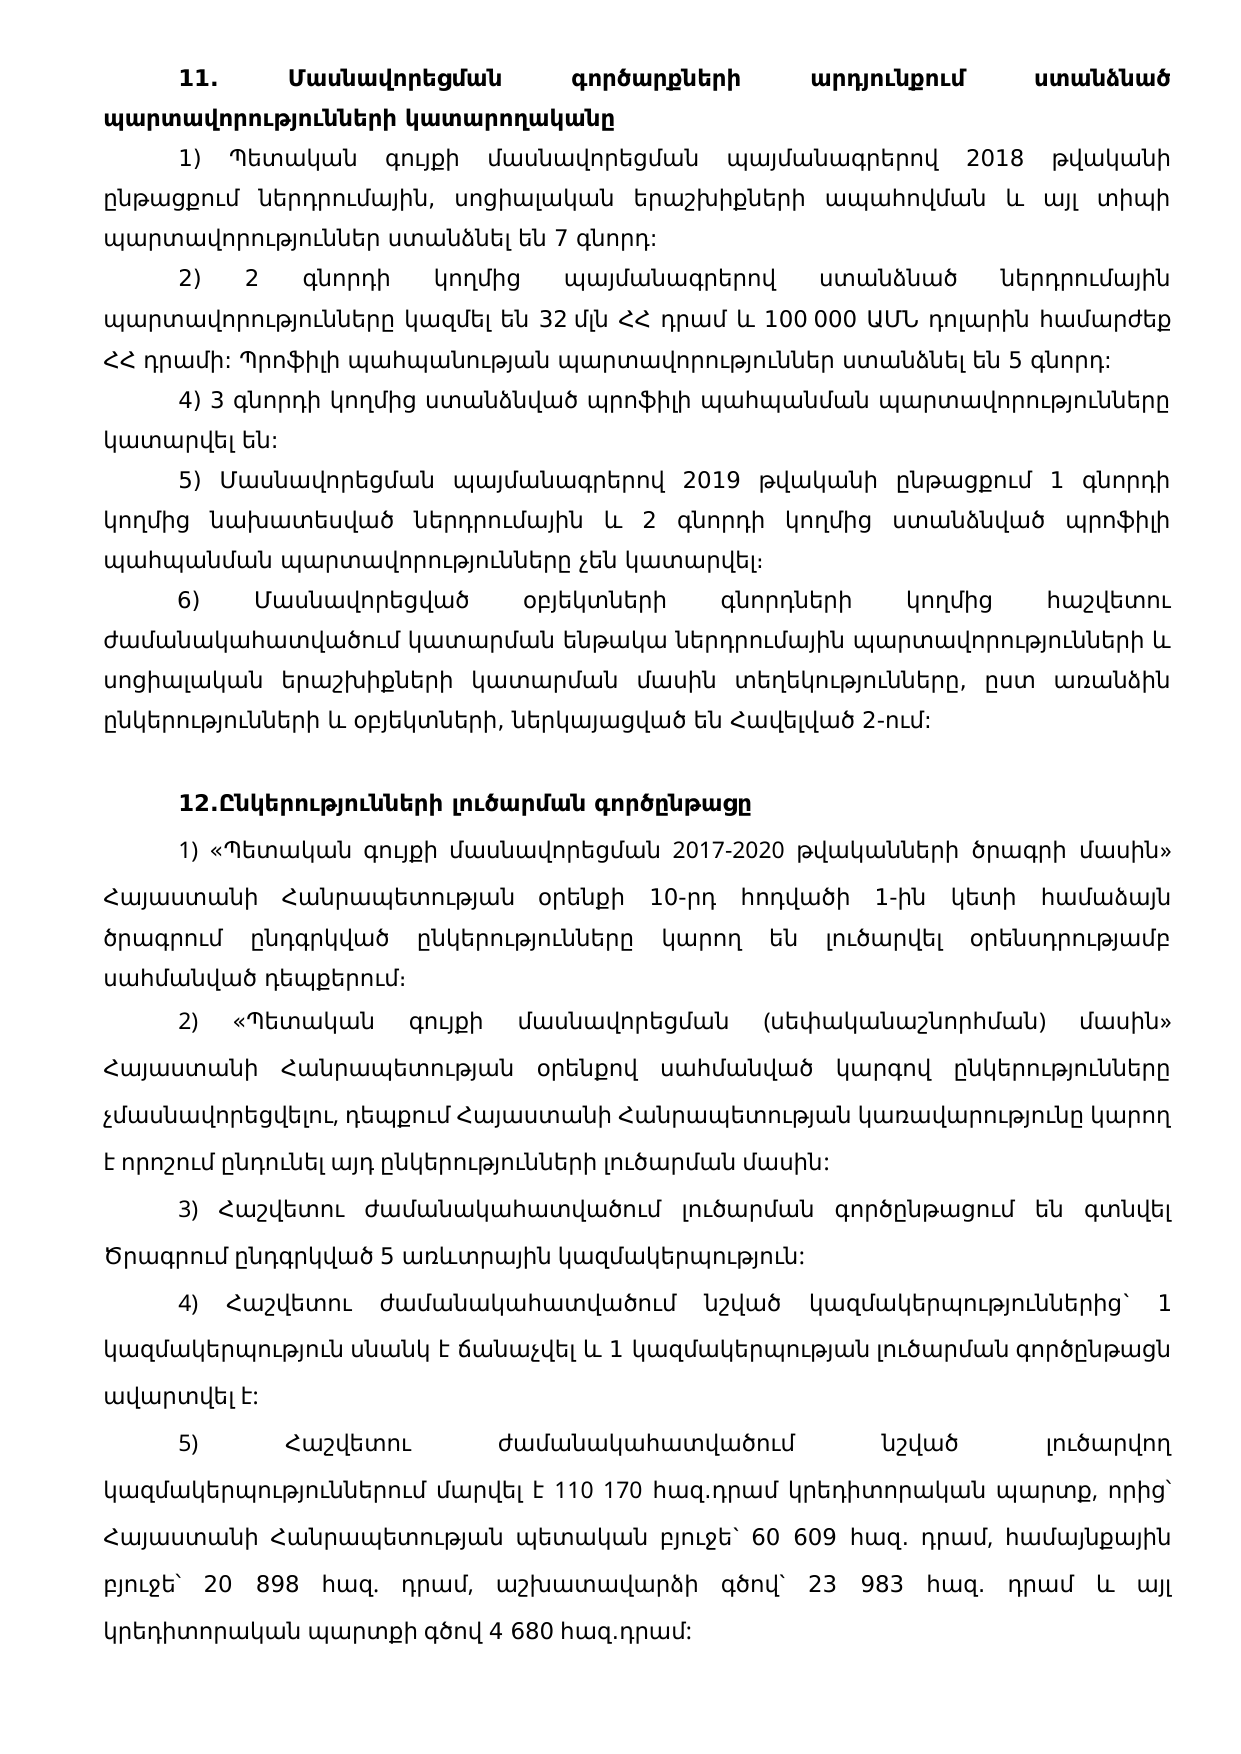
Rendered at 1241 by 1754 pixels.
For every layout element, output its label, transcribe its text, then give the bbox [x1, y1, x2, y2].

text 5) Մասնավորեցման պայմանագրերով 2019 թվականի ընթացքում 1 գնորդի կողմից նախատեսված ներդրումային և 2 գնորդի կողմից ստանձնված պրոֆիլի պահպանման պարտավորությունները չեն կատարվել։ [103, 467, 1172, 574]
list 3) Հաշվետու ժամանակահատվածում լուծարման գործընթացում են գտնվել Ծրագրում ընդգրկված 5 առևտրային կազմակերպություն: [103, 1193, 1172, 1271]
text 1) Պետական գույքի մասնավորեցման պայմանագրերով 2018 թվականի ընթացքում ներդրումային, սոցիալական երաշխիքների ապահովման և այլ տիպի պարտավորություններ ստանձնել են 7 գնորդ: [103, 146, 1172, 252]
text 11. Մասնավորեցման գործարքների արդյունքում ստանձնած պարտավորությունների կատարողականը [103, 66, 1172, 132]
text 6) Մասնավորեցված օբյեկտների գնորդների կողմից հաշվետու ժամանակահատվածում կատարման ենթակա ներդրումային պարտավորությունների և սոցիալական երաշխիքների կատարման մասին տեղեկությունները, ըստ առանձին ընկերությունների և օբյեկտների, ներկայացված են Հավելված 2-ում: [103, 587, 1172, 734]
list 2) «Պետական գույքի մասնավորեցման (սեփականաշնորհման) մասին» Հայաստանի Հանրապետության օրենքով սահմանված կարգով ընկերությունները չմասնավորեցվելու, դեպքում Հայաստանի Հանրապետության կառավարությունը կարող է որոշում ընդունել այդ ընկերությունների լուծարման մասին: [103, 1005, 1172, 1177]
list 1) «Պետական գույքի մասնավորեցման 2017-2020 թվականների ծրագրի մասին» Հայաստանի Հանրապետության օրենքի 10-րդ հոդվածի 1-ին կետի համաձայն ծրագրում ընդգրկված ընկերությունները կարող են լուծարվել օրենսդրությամբ սահմանված դեպքերում։ [103, 834, 1172, 992]
text 2) 2 գնորդի կողմից պայմանագրերով ստանձնած ներդրումային պարտավորությունները կազմել են 32 մլն ՀՀ դրամ և 100 000 ԱՄՆ դոլարին համարժեք ՀՀ դրամի: Պրոֆիլի պահպանության պարտավորություններ ստանձնել են 5 գնորդ: [103, 266, 1172, 374]
list 5) Հաշվետու ժամանակահատվածում նշված լուծարվող կազմակերպություններում մարվել է 110 170 հազ․դրամ կրեդիտորական պարտք, որից՝ Հայաստանի Հանրապետության պետական բյուջե` 60 609 հազ․ դրամ, համայնքային բյուջե՝ 20 898 հազ. դրամ, աշխատավարձի գծով` 23 983 հազ․ դրամ և այլ կրեդիտորական պարտքի գծով 4 680 հազ․դրամ: [103, 1427, 1172, 1646]
text 4) 3 գնորդի կողմից ստանձնված պրոֆիլի պահպանման պարտավորությունները կատարվել են: [103, 387, 1172, 454]
text 12.Ընկերությունների լուծարման գործընթացը [103, 787, 1172, 818]
list 4) Հաշվետու ժամանակահատվածում նշված կազմակերպություններից` 1 կազմակերպություն սնանկ է ճանաչվել և 1 կազմակերպության լուծարման գործընթացն ավարտվել է: [103, 1287, 1172, 1412]
